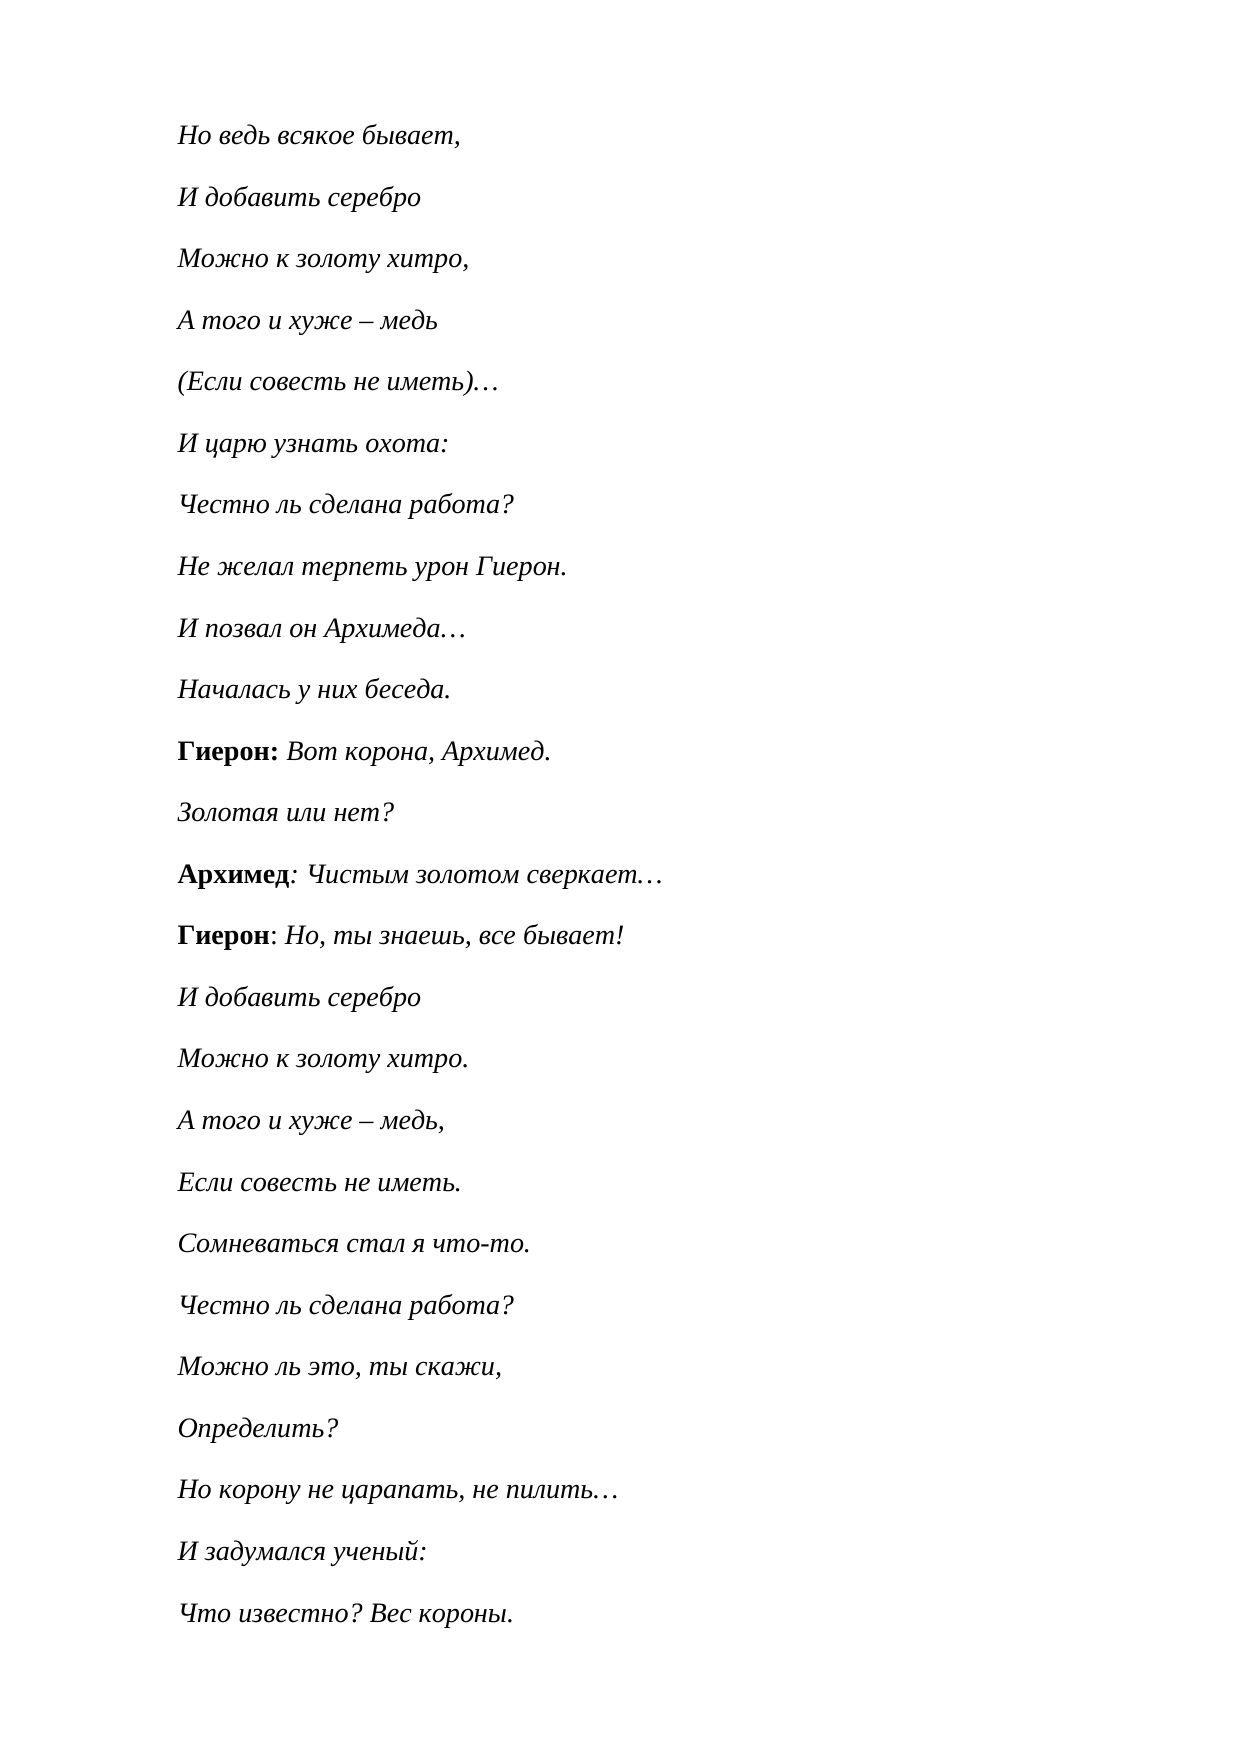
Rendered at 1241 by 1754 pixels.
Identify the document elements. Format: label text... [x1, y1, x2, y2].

text Можно к золоту хитро. [177, 1042, 1152, 1074]
text Честно ль сделана работа? [177, 1288, 1152, 1320]
text Можно ль это, ты скажи, [177, 1349, 1152, 1382]
text Но корону не царапать, не пилить… [177, 1472, 1152, 1505]
text Гиерон: Но, ты знаешь, все бывает! [177, 918, 1152, 951]
text Если совесть не иметь. [177, 1165, 1152, 1197]
text И царю узнать охота: [177, 426, 1152, 458]
text Сомневаться стал я что-то. [177, 1226, 1152, 1259]
text Определить? [177, 1411, 1152, 1443]
text Не желал терпеть урон Гиерон. [177, 549, 1152, 581]
text И задумался ученый: [177, 1534, 1152, 1566]
text Архимед: Чистым золотом сверкает… [177, 857, 1152, 889]
text А того и хуже – медь [177, 303, 1152, 335]
text Гиерон: Вот корона, Архимед. [177, 734, 1152, 766]
text Но ведь всякое бывает, [177, 118, 1152, 151]
text Что известно? Вес короны. [177, 1596, 1152, 1628]
text (Если совесть не иметь)… [177, 364, 1152, 397]
text Честно ль сделана работа? [177, 487, 1152, 520]
text А того и хуже – медь, [177, 1103, 1152, 1136]
text Началась у них беседа. [177, 672, 1152, 704]
text Золотая или нет? [177, 795, 1152, 828]
text Можно к золоту хитро, [177, 241, 1152, 274]
text И добавить серебро [177, 180, 1152, 212]
text И позвал он Архимеда… [177, 611, 1152, 643]
text И добавить серебро [177, 980, 1152, 1012]
